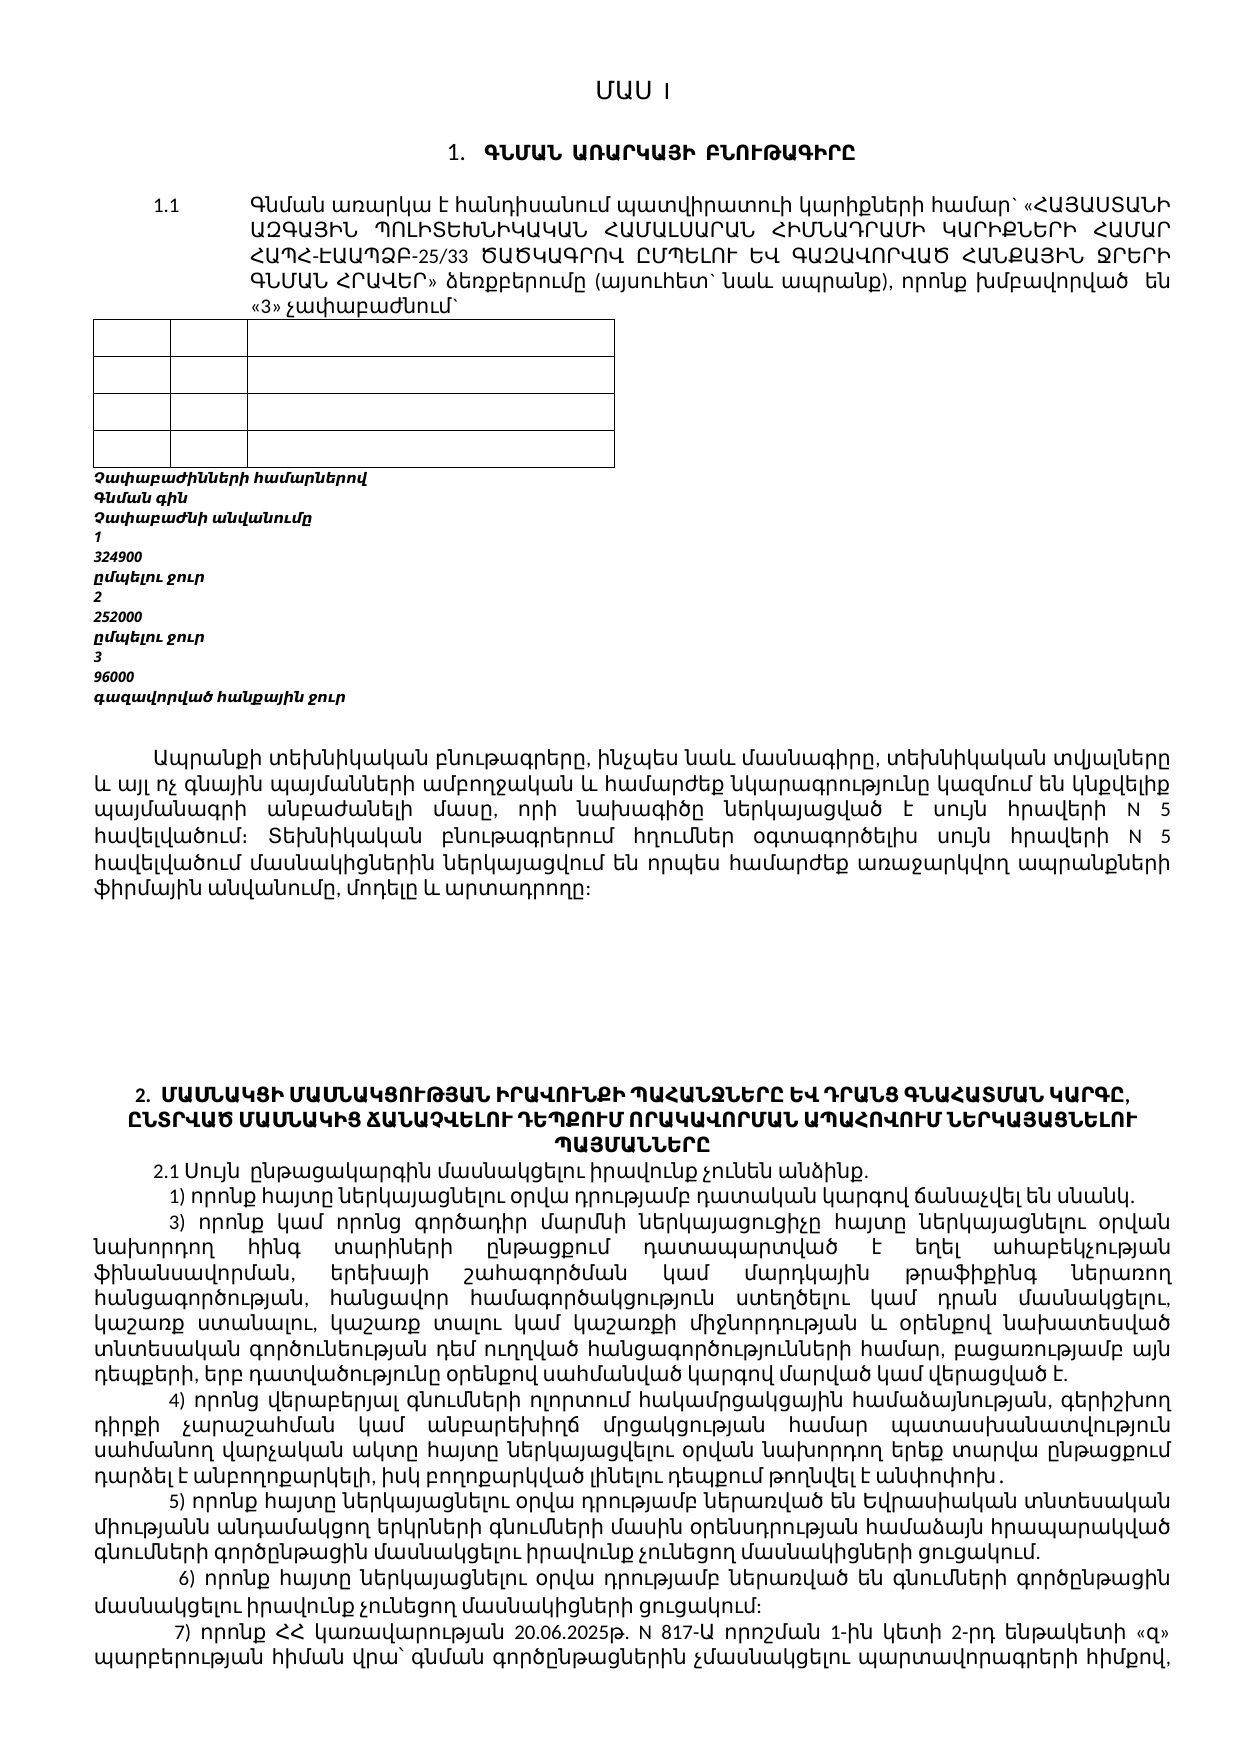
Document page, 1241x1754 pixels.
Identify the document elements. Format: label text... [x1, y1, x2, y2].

text 2.1 Սույն ընթացակարգին մասնակցելու իրավունք չունեն անձինք. [94, 1158, 1171, 1183]
text 5) որոնք հայտը ներկայացնելու օրվա դրությամբ ներառված են Եվրասիական տնտեսական միությանն անդամակցող երկրների գնումների մասին օրենսդրության համաձայն հրապարակված գնումների գործընթացին մասնակցելու իրավունք չունեցող մասնակիցների ցուցակում. [94, 1488, 1171, 1565]
text 4) որոնց վերաբերյալ գնումների ոլորտում հակամրցակցային համաձայնության, գերիշխող դիրքի չարաշահման կամ անբարեխիղճ մրցակցության համար պատասխանատվություն սահմանող վարչական ակտը հայտը ներկայացվելու օրվան նախորդող երեք տարվա ընթացքում դարձել է անբողոքարկելի, իսկ բողոքարկված լինելու դեպքում թողնվել է անփոփոխ․ [94, 1387, 1171, 1488]
text 3) որոնք կամ որոնց գործադիր մարմնի ներկայացուցիչը հայտը ներկայացնելու օրվան նախորդող հինգ տարիների ընթացքում դատապարտված է եղել ահաբեկչության ֆինանսավորման, երեխայի շահագործման կամ մարդկային թրաֆիքինգ ներառող հանցագործության, հանցավոր համագործակցություն ստեղծելու կամ դրան մասնակցելու, կաշառք ստանալու, կաշառք տալու կամ կաշառքի միջնորդության և օրենքով նախատեսված տնտեսական գործունեության դեմ ուղղված հանցագործությունների համար, բացառությամբ այն դեպքերի, երբ դատվածությունը օրենքով սահմանված կարգով մարված կամ վերացված է. [94, 1209, 1171, 1387]
text Ապրանքի տեխնիկական բնութագրերը, ինչպես նաև մասնագիրը, տեխնիկական տվյալները և այլ ոչ գնային պայմանների ամբողջական և համարժեք նկարագրությունը կազմում են կնքվելիք պայմանագրի անբաժանելի մասը, որի նախագիծը ներկայացված է սույն հրավերի N 5 հավելվածում։ Տեխնիկական բնութագրերում հղումներ օգտագործելիս սույն հրավերի N 5 հավելվածում մասնակիցներին ներկայացվում են որպես համարժեք առաջարկվող ապրանքների ֆիրմային անվանումը, մոդելը և արտադրողը: [94, 745, 1171, 901]
text 1) որոնք հայտը ներկայացնելու օրվա դրությամբ դատական կարգով ճանաչվել են սնանկ. [94, 1183, 1171, 1209]
text 6) որոնք հայտը ներկայացնելու օրվա դրությամբ ներառված են գնումների գործընթացին մասնակցելու իրավունք չունեցող մասնակիցների ցուցակում: [94, 1565, 1171, 1619]
text 2. ՄԱՍՆԱԿՑԻ ՄԱՍՆԱԿՑՈՒԹՅԱՆ ԻՐԱՎՈՒՆՔԻ ՊԱՀԱՆՋՆԵՐԸ ԵՎ ԴՐԱՆՑ ԳՆԱՀԱՏՄԱՆ ԿԱՐԳԸ, ԸՆՏՐՎԱԾ ՄԱՍՆԱԿԻՑ ՃԱՆԱՉՎԵԼՈՒ ԴԵՊՔՈՒՄ ՈՐԱԿԱՎՈՐՄԱՆ ԱՊԱՀՈՎՈՒՄ ՆԵՐԿԱՅԱՑՆԵԼՈՒ ՊԱՅՄԱՆՆԵՐԸ [94, 1082, 1171, 1158]
subtitle Գնման առարկա է հանդիսանում պատվիրատուի կարիքների համար` «ՀԱՅԱՍՏԱՆԻ ԱԶԳԱՅԻՆ ՊՈԼԻՏԵԽՆԻԿԱԿԱՆ ՀԱՄԱԼՍԱՐԱՆ ՀԻՄՆԱԴՐԱՄԻ ԿԱՐԻՔՆԵՐԻ ՀԱՄԱՐ ՀԱՊՀ-ԷԱԱՊՁԲ-25/33 ԾԱԾԿԱԳՐՈՎ ԸՄՊԵԼՈՒ ԵՎ ԳԱԶԱՎՈՐՎԱԾ ՀԱՆՔԱՅԻՆ ՋՐԵՐԻ ԳՆՄԱՆ ՀՐԱՎԵՐ» ձեռքբերումը (այսուհետ` նաև ապրանք), որոնք խմբավորված են «3» չափաբաժնում` [153, 192, 1171, 319]
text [94, 1619, 1171, 1670]
text ՄԱՍ I [94, 75, 1171, 106]
list ԳՆՄԱՆ ԱՌԱՐԿԱՅԻ ԲՆՈՒԹԱԳԻՐԸ [131, 136, 1171, 167]
